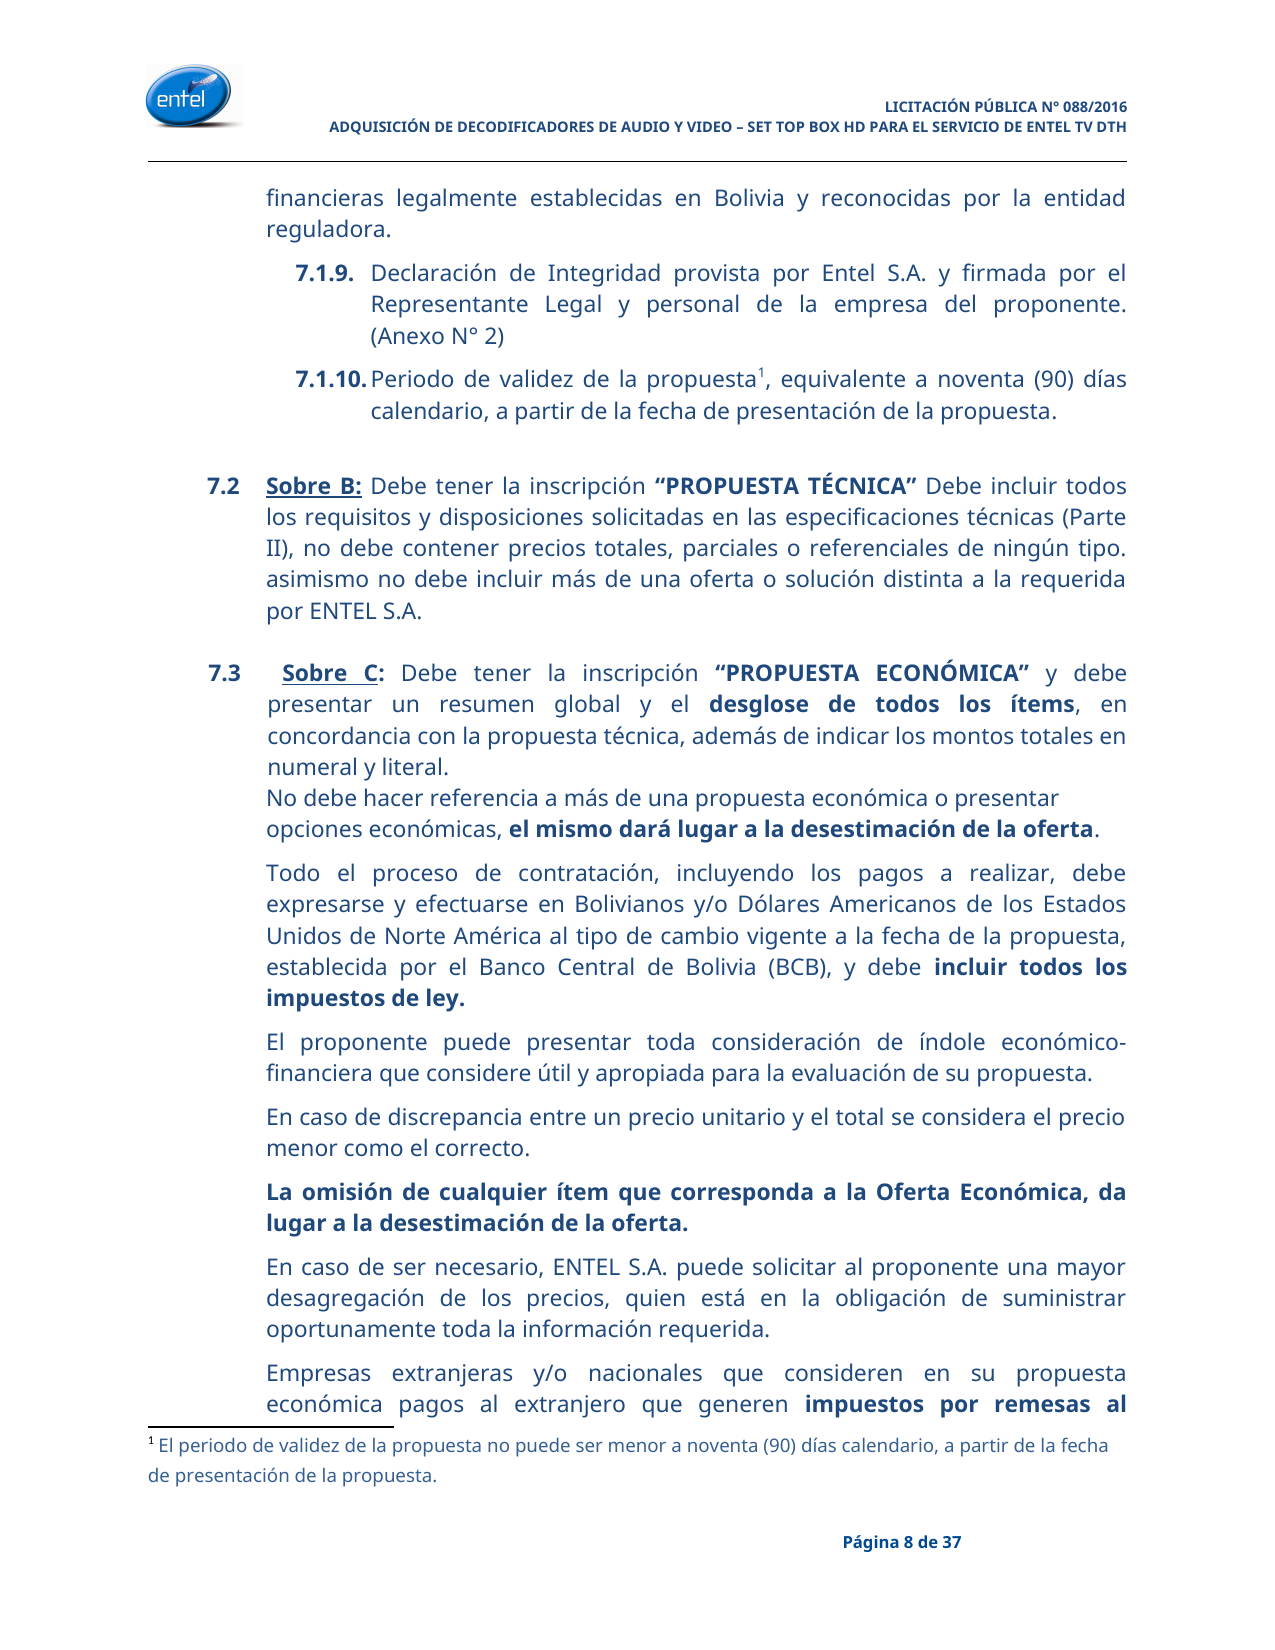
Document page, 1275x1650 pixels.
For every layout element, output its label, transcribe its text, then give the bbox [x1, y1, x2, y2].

list Sobre C: Debe tener la inscripción “PROPUESTA ECONÓMICA” y debe presentar un resumen global y el desglose de todos los ítems, en concordancia con la propuesta técnica, además de indicar los montos totales en numeral y literal. [208, 657, 1127, 782]
text Todo el proceso de contratación, incluyendo los pagos a realizar, debe expresarse y efectuarse en Bolivianos y/o Dólares Americanos de los Estados Unidos de Norte América al tipo de cambio vigente a la fecha de la propuesta, establecida por el Banco Central de Bolivia (BCB), y debe incluir todos los impuestos de ley. [266, 857, 1127, 1013]
text En caso de discrepancia entre un precio unitario y el total se considera el precio menor como el correcto. [266, 1101, 1127, 1163]
text En caso de ser necesario, ENTEL S.A. puede solicitar al proponente una mayor desagregación de los precios, quien está en la obligación de suministrar oportunamente toda la información requerida. [266, 1251, 1127, 1344]
list Declaración de Integridad provista por Entel S.A. y firmada por el Representante Legal y personal de la empresa del proponente. (Anexo N° 2) [295, 257, 1127, 351]
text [266, 1357, 1127, 1419]
picture [145, 64, 244, 128]
list Periodo de validez de la propuesta, equivalente a noventa (90) días calendario, a partir de la fecha de presentación de la propuesta. [295, 363, 1127, 426]
text No debe hacer referencia a más de una propuesta económica o presentar opciones económicas, el mismo dará lugar a la desestimación de la oferta. [266, 782, 1127, 844]
list Sobre B: Debe tener la inscripción “PROPUESTA TÉCNICA” Debe incluir todos los requisitos y disposiciones solicitadas en las especificaciones técnicas (Parte II), no debe contener precios totales, parciales o referenciales de ningún tipo. asimismo no debe incluir más de una oferta o solución distinta a la requerida por ENTEL S.A. [207, 469, 1127, 626]
text La omisión de cualquier ítem que corresponda a la Oferta Económica, da lugar a la desestimación de la oferta. [266, 1176, 1127, 1238]
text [266, 182, 1127, 244]
text El proponente puede presentar toda consideración de índole económico-financiera que considere útil y apropiada para la evaluación de su propuesta. [266, 1026, 1127, 1088]
